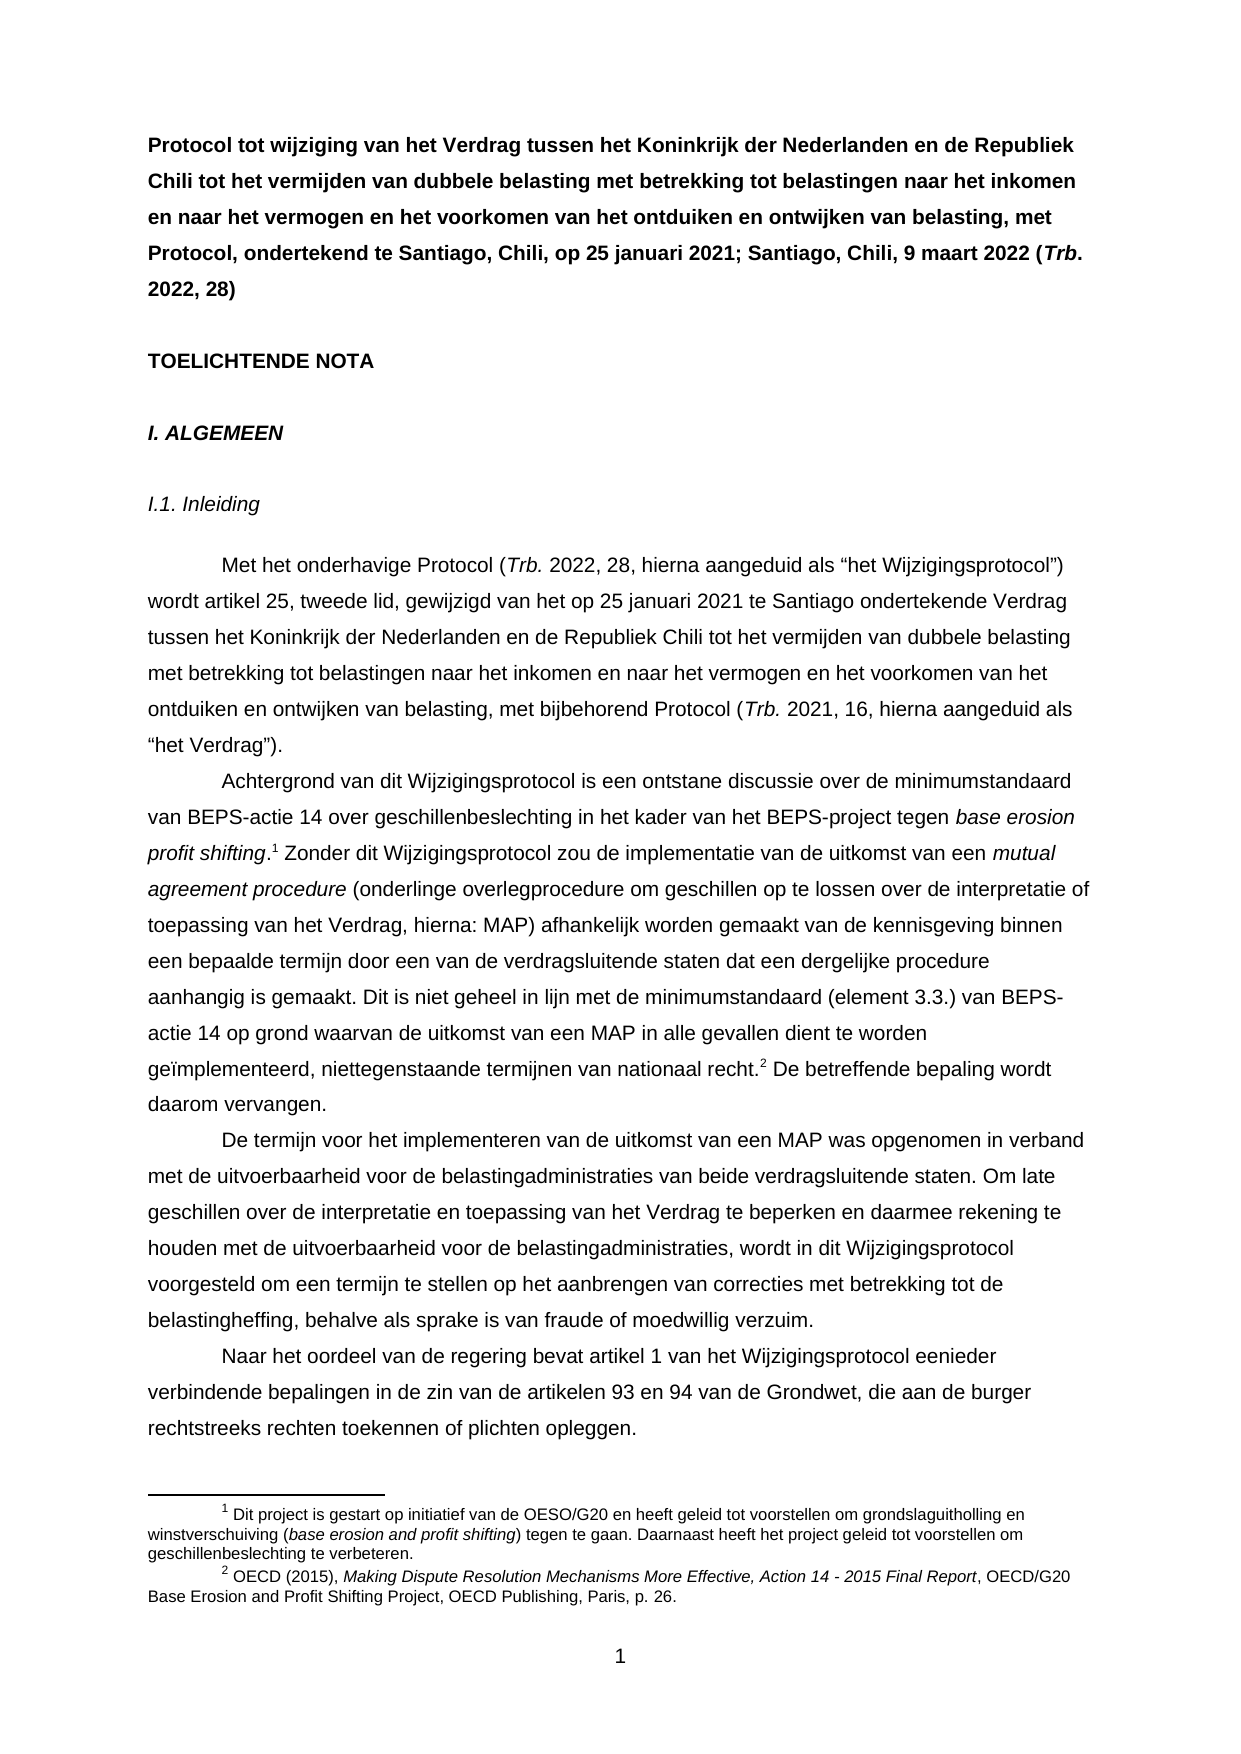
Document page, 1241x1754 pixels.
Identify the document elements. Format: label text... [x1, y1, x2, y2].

text Protocol tot wijziging van het Verdrag tussen het Koninkrijk der Nederlanden en de Republiek Chili tot het vermijden van dubbele belasting met betrekking tot belastingen naar het inkomen en naar het vermogen en het voorkomen van het ontduiken en ontwijken van belasting, met Protocol, ondertekend te Santiago, Chili, op 25 januari 2021; Santiago, Chili, 9 maart 2022 (Trb. 2022, 28) [148, 133, 1093, 301]
text Naar het oordeel van de regering bevat artikel 1 van het Wijzigingsprotocol eenieder verbindende bepalingen in de zin van de artikelen 93 en 94 van de Grondwet, die aan de burger rechtstreeks rechten toekennen of plichten opleggen. [148, 1344, 1093, 1440]
text Met het onderhavige Protocol (Trb. 2022, 28, hierna aangeduid als “het Wijzigingsprotocol”) wordt artikel 25, tweede lid, gewijzigd van het op 25 januari 2021 te Santiago ondertekende Verdrag tussen het Koninkrijk der Nederlanden en de Republiek Chili tot het vermijden van dubbele belasting met betrekking tot belastingen naar het inkomen en naar het vermogen en het voorkomen van het ontduiken en ontwijken van belasting, met bijbehorend Protocol (Trb. 2021, 16, hierna aangeduid als “het Verdrag”). Achtergrond van dit Wijzigingsprotocol is een ontstane discussie over de minimumstandaard van BEPS-actie 14 over geschillenbeslechting in het kader van het BEPS-project tegen base erosion profit shifting. Zonder dit Wijzigingsprotocol zou de implementatie van de uitkomst van een mutual agreement procedure (onderlinge overlegprocedure om geschillen op te lossen over de interpretatie of toepassing van het Verdrag, hierna: MAP) afhankelijk worden gemaakt van de kennisgeving binnen een bepaalde termijn door een van de verdragsluitende staten dat een dergelijke procedure aanhangig is gemaakt. Dit is niet geheel in lijn met de minimumstandaard (element 3.3.) van BEPS-actie 14 op grond waarvan de uitkomst van een MAP in alle gevallen dient te worden geïmplementeerd, niettegenstaande termijnen van nationaal recht. De betreffende bepaling wordt daarom vervangen. De termijn voor het implementeren van de uitkomst van een MAP was opgenomen in verband met de uitvoerbaarheid voor de belastingadministraties van beide verdragsluitende staten. Om late geschillen over de interpretatie en toepassing van het Verdrag te beperken en daarmee rekening te houden met de uitvoerbaarheid voor de belastingadministraties, wordt in dit Wijzigingsprotocol voorgesteld om een termijn te stellen op het aanbrengen van correcties met betrekking tot de belastingheffing, behalve als sprake is van fraude of moedwillig verzuim. [148, 553, 1093, 1332]
text I. ALGEMEEN [148, 420, 1093, 444]
text I.1. Inleiding [148, 492, 1093, 516]
text TOELICHTENDE NOTA [148, 348, 1093, 372]
